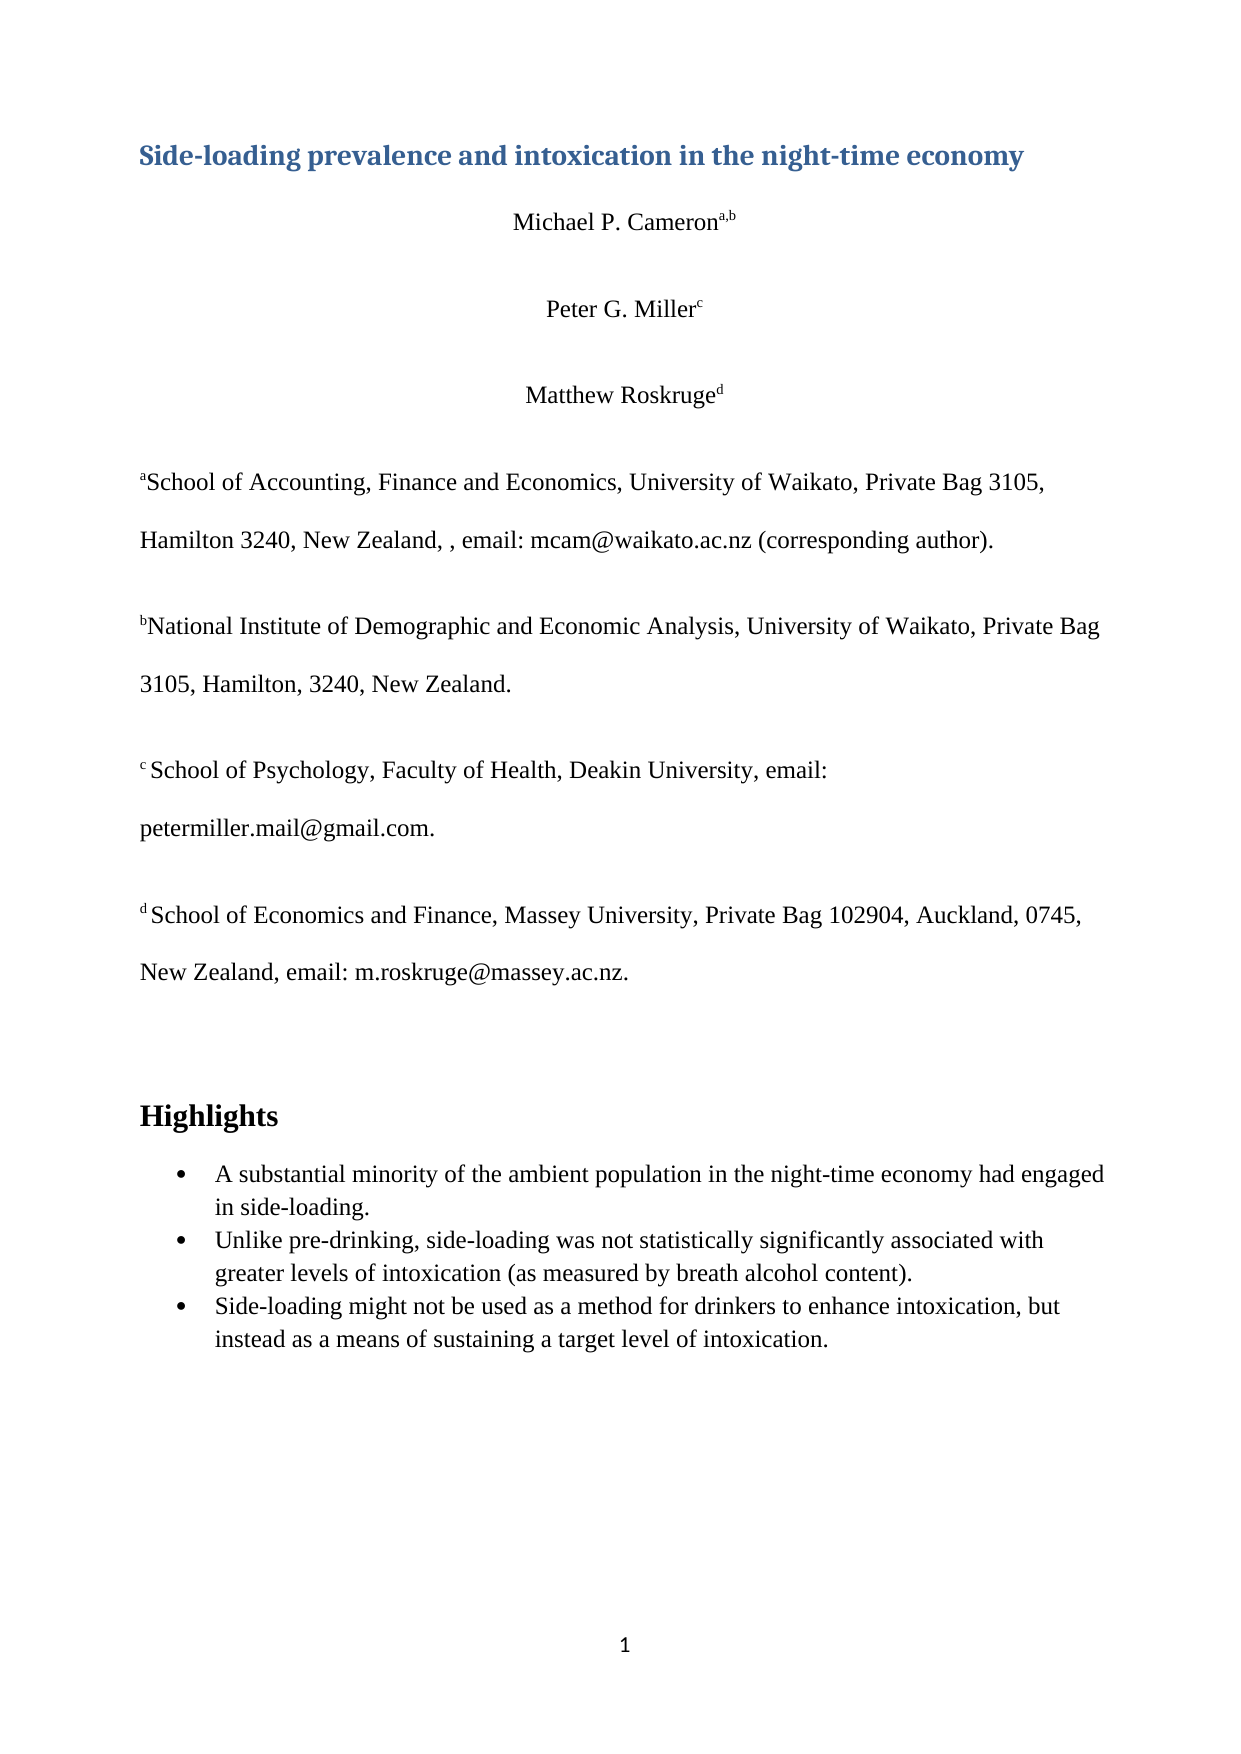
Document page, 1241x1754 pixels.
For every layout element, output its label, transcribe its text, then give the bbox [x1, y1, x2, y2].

text bNational Institute of Demographic and Economic Analysis, University of Waikato, Private Bag 3105, Hamilton, 3240, New Zealand. [139, 611, 1109, 698]
text aSchool of Accounting, Finance and Economics, University of Waikato, Private Bag 3105, Hamilton 3240, New Zealand, , email: mcam@waikato.ac.nz (corresponding author). [139, 467, 1109, 553]
text Highlights [139, 1097, 1109, 1133]
list Side-loading might not be used as a method for drinkers to enhance intoxication, but instead as a means of sustaining a target level of intoxication. [177, 1291, 1109, 1353]
text c School of Psychology, Faculty of Health, Deakin University, email: petermiller.mail@gmail.com. [139, 756, 1109, 842]
text Side-loading prevalence and intoxication in the night-time economy [139, 139, 1109, 173]
text Michael P. Camerona,b [139, 207, 1109, 236]
list A substantial minority of the ambient population in the night-time economy had engaged in side-loading. [177, 1159, 1109, 1221]
text d School of Economics and Finance, Massey University, Private Bag 102904, Auckland, 0745, New Zealand, email: m.roskruge@massey.ac.nz. [139, 900, 1109, 986]
text Peter G. Millerc [139, 294, 1109, 323]
list Unlike pre-drinking, side-loading was not statistically significantly associated with greater levels of intoxication (as measured by breath alcohol content). [177, 1225, 1109, 1287]
text Matthew Roskruged [139, 381, 1109, 409]
